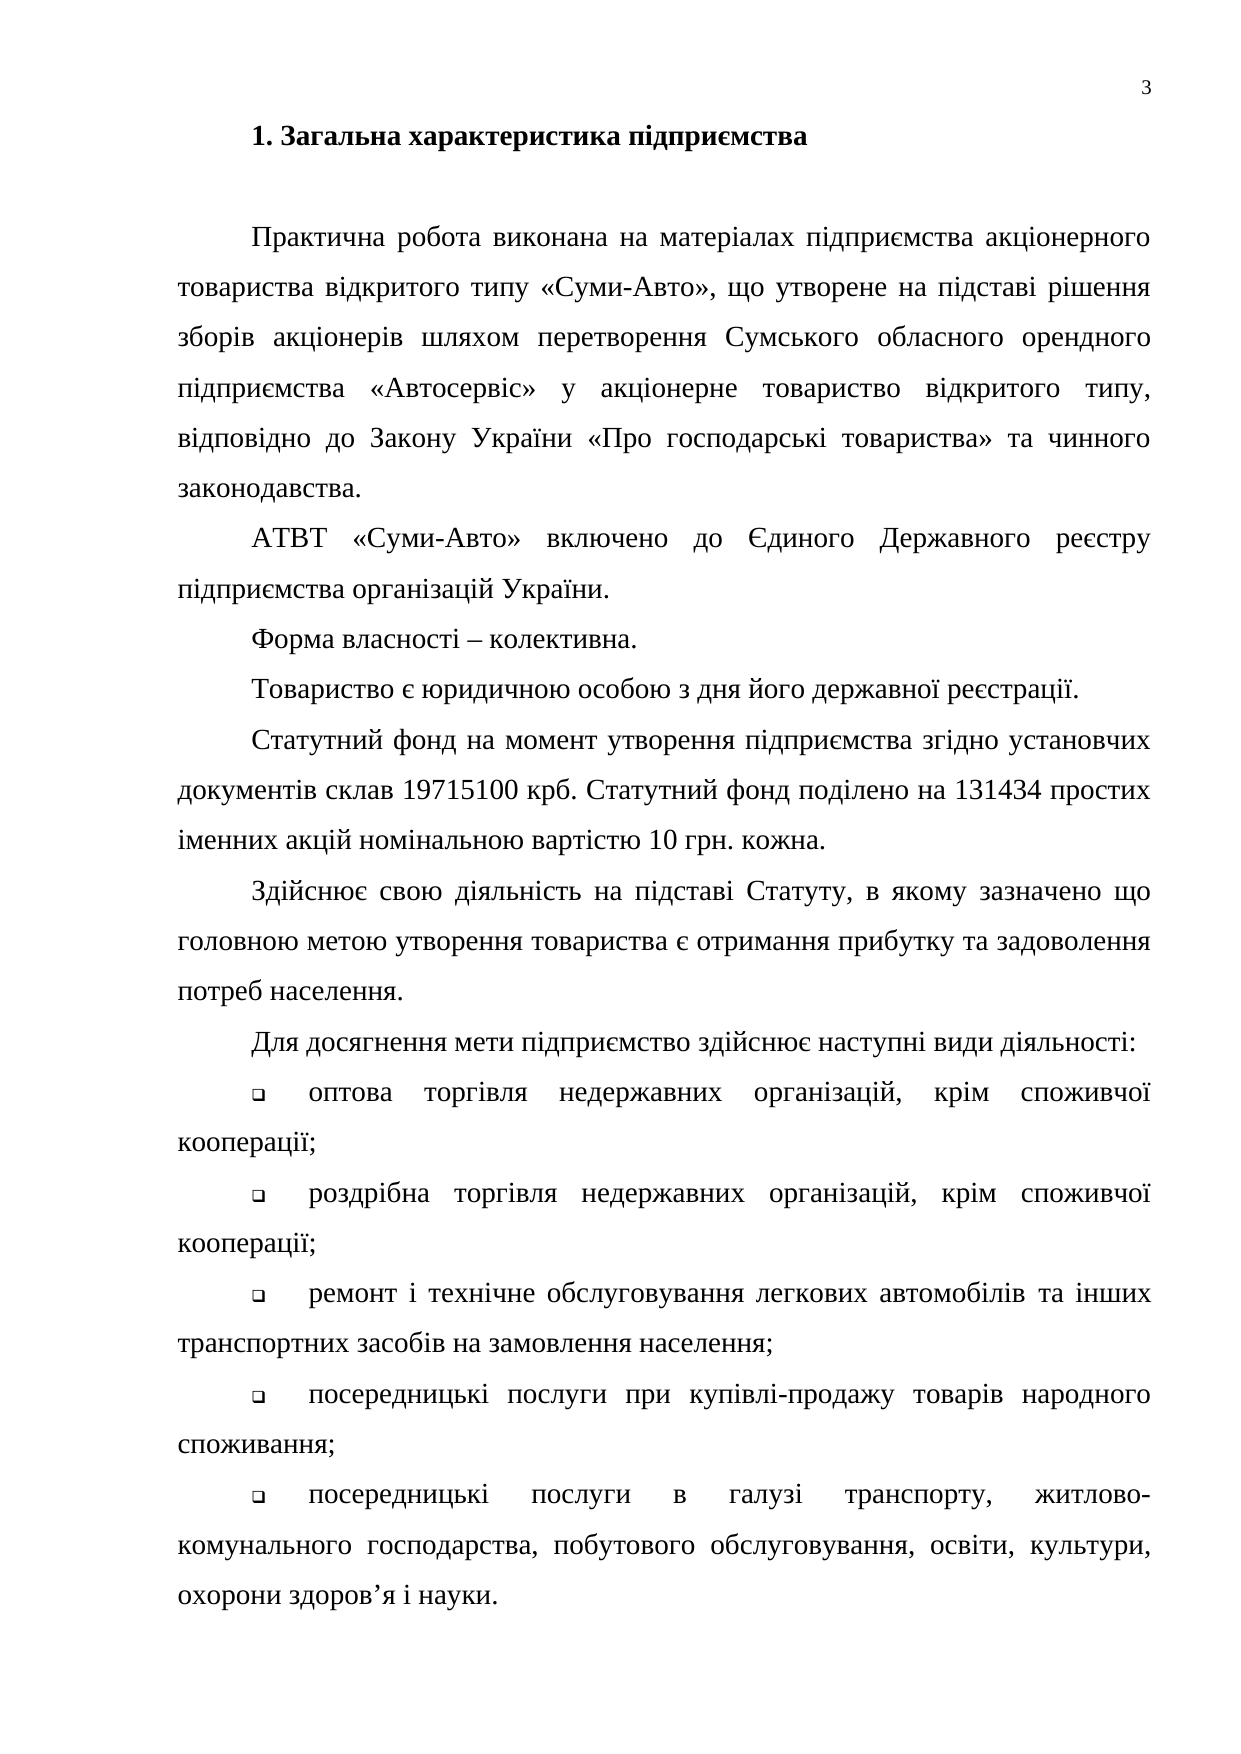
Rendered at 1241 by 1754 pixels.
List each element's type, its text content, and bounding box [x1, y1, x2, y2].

text Для досягнення мети підприємство здійснює наступні види діяльності: [177, 1024, 1152, 1057]
text Товариство є юридичною особою з дня його державної реєстрації. [177, 672, 1152, 705]
text 1. Загальна характеристика підприємства [177, 118, 1152, 152]
text Форма власності – колективна. [177, 621, 1152, 655]
text Здійснює свою діяльність на підставі Статуту, в якому зазначено що головною метою утворення товариства є отримання прибутку та задоволення потреб населення. [177, 873, 1152, 1007]
list ремонт і технічне обслуговування легкових автомобілів та інших транспортних засобів на замовлення населення; [177, 1275, 1152, 1359]
text Статутний фонд на момент утворення підприємства згідно установчих документів склав 19715100 крб. Статутний фонд поділено на 131434 простих іменних акцій номінальною вартістю 10 грн. кожна. [177, 722, 1152, 856]
list посередницькі послуги в галузі транспорту, житлово-комунального господарства, побутового обслуговування, освіти, культури, охорони здоров’я і науки. [177, 1477, 1152, 1611]
list оптова торгівля недержавних організацій, крім споживчої кооперації; [177, 1074, 1152, 1158]
text Практична робота виконана на матеріалах підприємства акціонерного товариства відкритого типу «Суми-Авто», що утворене на підставі рішення зборів акціонерів шляхом перетворення Сумського обласного орендного підприємства «Автосервіс» у акціонерне товариство відкритого типу, відповідно до Закону України «Про господарські товариства» та чинного законодавства. [177, 219, 1152, 504]
list роздрібна торгівля недержавних організацій, крім споживчої кооперації; [177, 1175, 1152, 1258]
list посередницькі послуги при купівлі-продажу товарів народного споживання; [177, 1376, 1152, 1460]
text АТВТ «Суми-Авто» включено до Єдиного Державного реєстру підприємства організацій України. [177, 521, 1152, 604]
